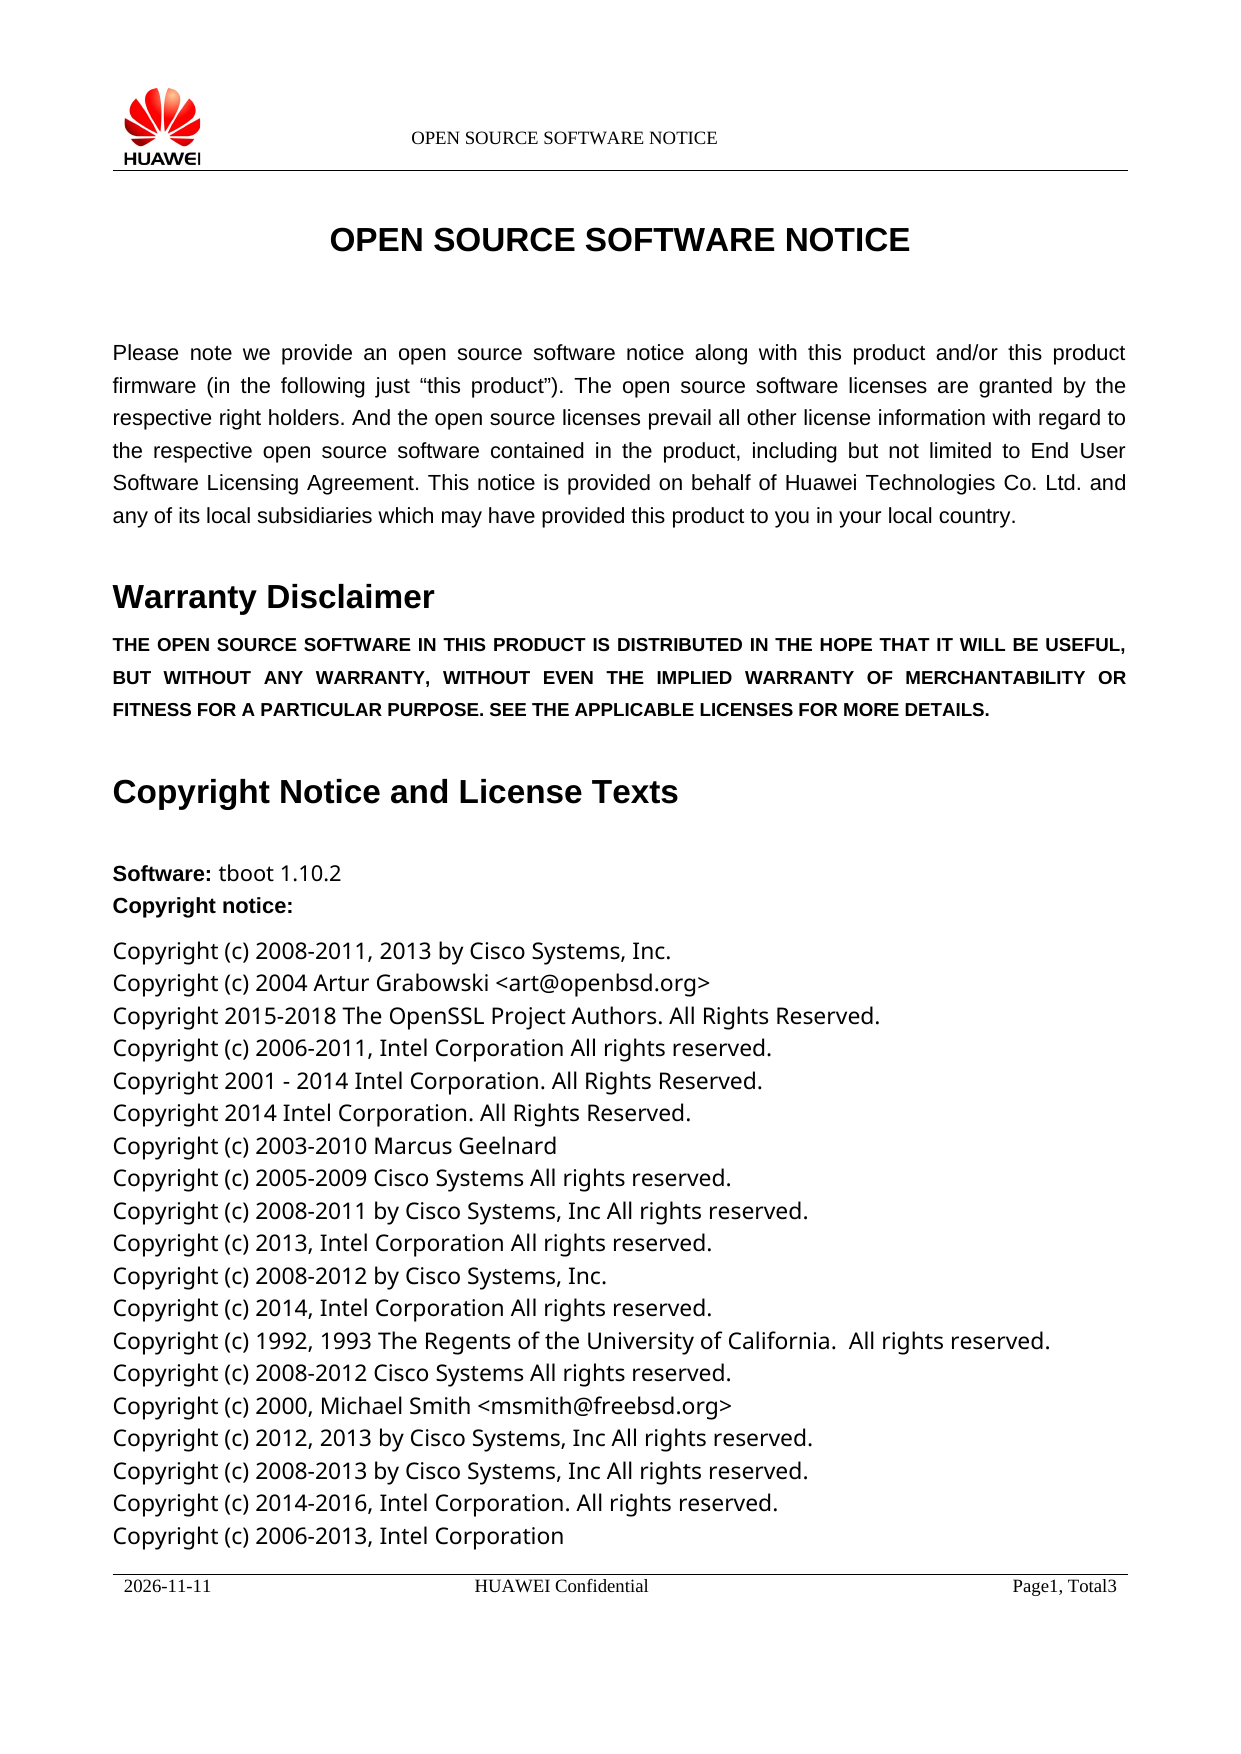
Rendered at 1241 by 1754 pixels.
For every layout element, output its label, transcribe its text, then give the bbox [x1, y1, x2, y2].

text Copyright notice: [112, 889, 1128, 921]
text Warranty Disclaimer [112, 564, 1128, 629]
text Please note we provide an open source software notice along with this product and/or this product firmware (in the following just “this product”). The open source software licenses are granted by the respective right holders. And the open source licenses prevail all other license information with regard to the respective open source software contained in the product, including but not limited to End User Software Licensing Agreement. This notice is provided on behalf of Huawei Technologies Co. Ltd. and any of its local subsidiaries which may have provided this product to you in your local country. [112, 336, 1128, 531]
text OPEN SOURCE SOFTWARE NOTICE [112, 206, 1128, 271]
title Software: tboot 1.10.2 [112, 856, 1128, 889]
text The open source software in this product is distributed in the hope that it will be useful, but WITHOUT ANY WARRANTY, without even the implied warranty of MERCHANTABILITY or FITNESS FOR A PARTICULAR PURPOSE. See the applicable licenses for more details. [112, 629, 1128, 726]
text Copyright Notice and License Texts [112, 759, 1128, 824]
picture [124, 88, 201, 165]
